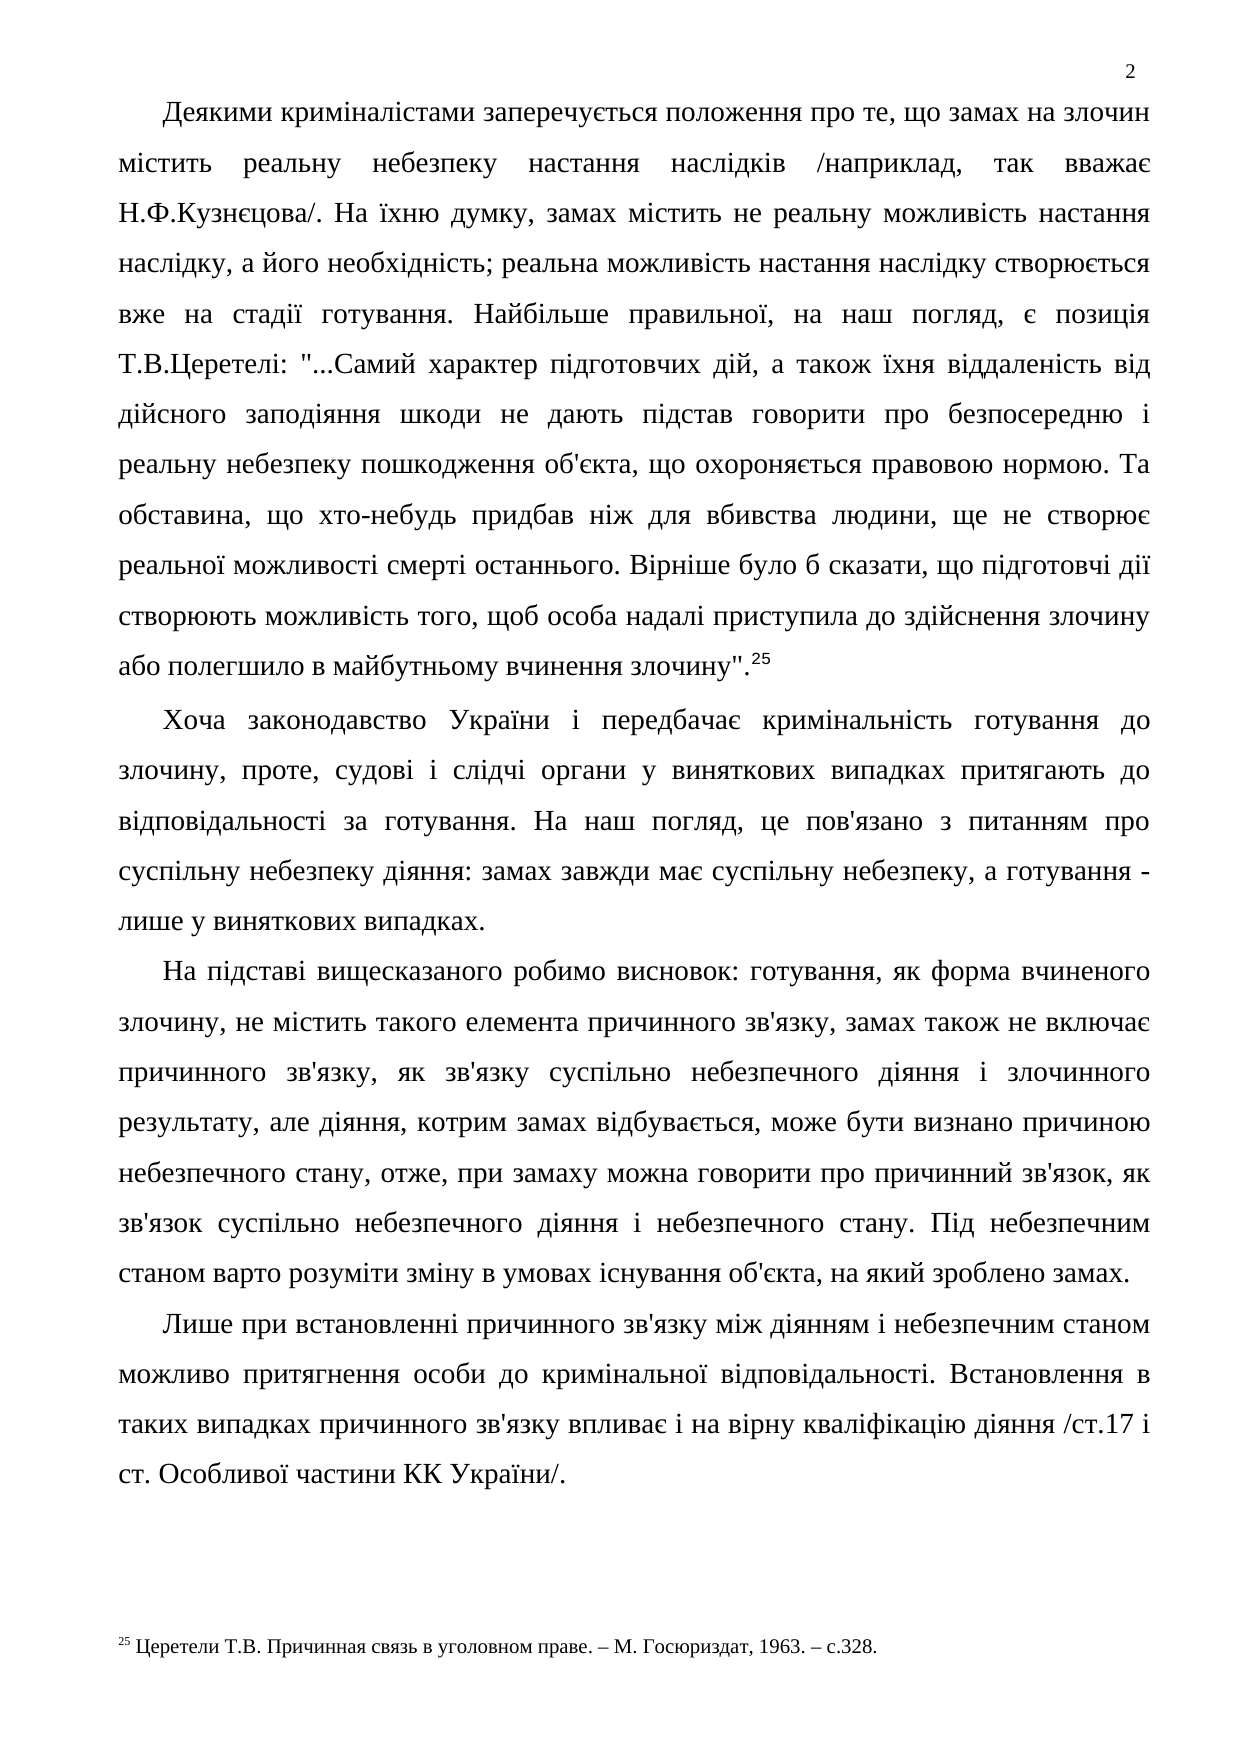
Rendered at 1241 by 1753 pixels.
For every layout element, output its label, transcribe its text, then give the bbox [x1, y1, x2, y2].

text Хоча законодавство України і передбачає кримінальність готування до злочину, проте, судові і слідчі органи у виняткових випадках притягають до відповідальності за готування. На наш погляд, це пов'язано з питанням про суспільну небезпеку діяння: замах завжди має суспільну небезпеку, а готування - лише у виняткових випадках. [118, 702, 1152, 937]
text На підставі вищесказаного робимо висновок: готування, як форма вчиненого злочину, не містить такого елемента причинного зв'язку, замах також не включає причинного зв'язку, як зв'язку суспільно небезпечного діяння і злочинного результату, але діяння, котрим замах відбувається, може бути визнано причиною небезпечного стану, отже, при замаху можна говорити про причинний зв'язок, як зв'язок суспільно небезпечного діяння і небезпечного стану. Під небезпечним станом варто розуміти зміну в умовах існування об'єкта, на який зроблено замах. [118, 953, 1152, 1289]
text Деякими криміналістами заперечується положення про те, що замах на злочин містить реальну небезпеку настання наслідків /наприклад, так вважає Н.Ф.Кузнєцова/. На їхню думку, замах містить не реальну можливість настання наслідку, а його необхідність; реальна можливість настання наслідку створюється вже на стадії готування. Найбільше правильної, на наш погляд, є позиція Т.В.Церетелі: "...Самий характер підготовчих дій, а також їхня віддаленість від дійсного заподіяння шкоди не дають підстав говорити про безпосередню і реальну небезпеку пошкодження об'єкта, що охороняється правовою нормою. Та обставина, що хто-небудь придбав ніж для вбивства людини, ще не створює реальної можливості смерті останнього. Вірніше було б сказати, що підготовчі дії створюють можливість того, щоб особа надалі приступила до здійснення злочину або полегшило в майбутньому вчинення злочину". [118, 94, 1152, 684]
text Лише при встановленні причинного зв'язку між діянням і небезпечним станом можливо притягнення особи до кримінальної відповідальності. Встановлення в таких випадках причинного зв'язку впливає і на вірну кваліфікацію діяння /ст.17 і ст. Особливої частини КК України/. [118, 1306, 1152, 1490]
